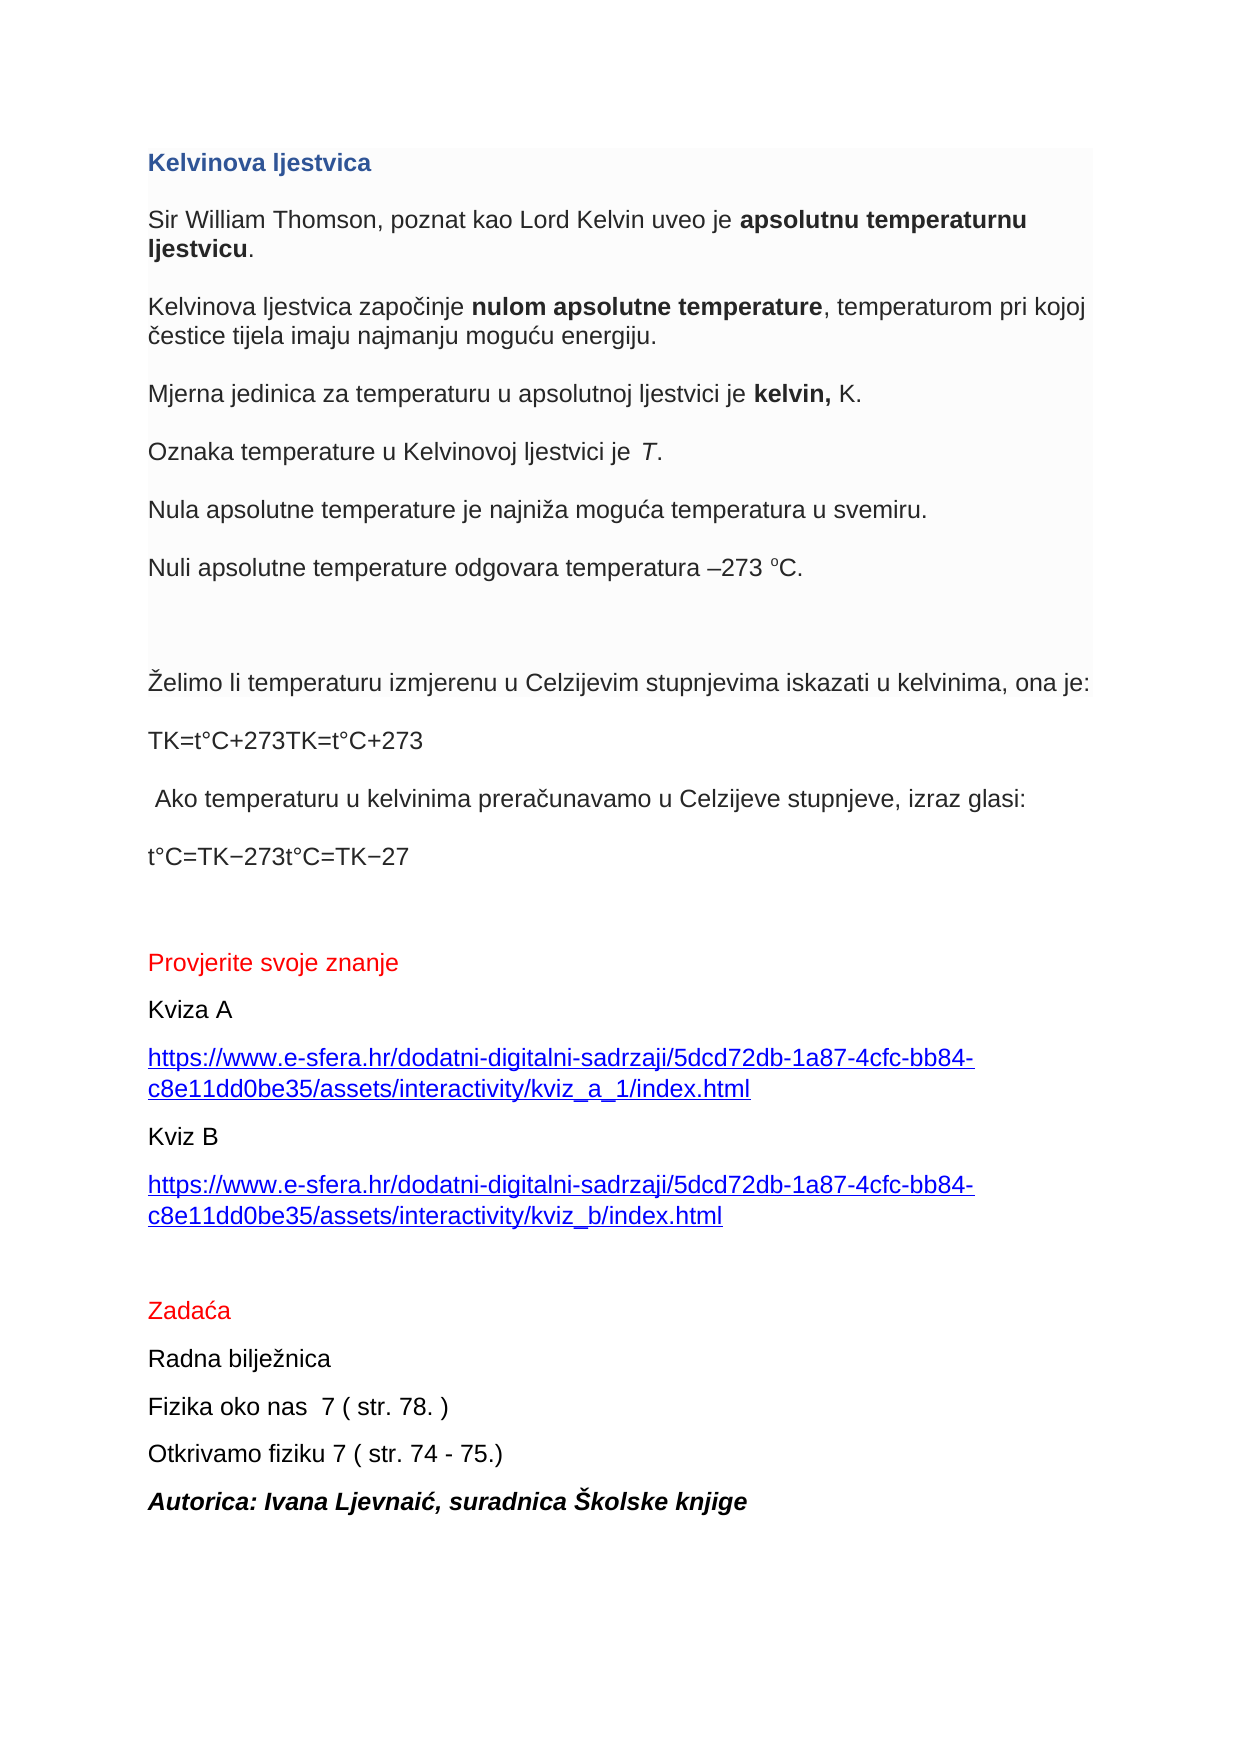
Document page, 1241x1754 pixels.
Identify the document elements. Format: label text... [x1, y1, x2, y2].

text Kelvinova ljestvica započinje nulom apsolutne temperature, temperaturom pri kojoj čestice tijela imaju najmanju moguću energiju. [148, 292, 1093, 350]
text Radna bilježnica [148, 1344, 1093, 1373]
text Fizika oko nas 7 ( str. 78. ) [148, 1392, 1093, 1420]
text Autorica: Ivana Ljevnaić, suradnica Školske knjige [148, 1487, 1093, 1516]
text Želimo li temperaturu izmjerenu u Celzijevim stupnjevima iskazati u kelvinima, ona je: [148, 668, 1093, 697]
text Provjerite svoje znanje [148, 948, 1093, 977]
text Kelvinova ljestvica [148, 148, 1093, 176]
text Sir William Thomson, poznat kao Lord Kelvin uveo je apsolutnu temperaturnu ljestvicu. [148, 206, 1093, 263]
text Kviza A [148, 996, 1093, 1024]
text Nuli apsolutne temperature odgovara temperatura –273 oC. [148, 553, 1093, 581]
text Ako temperaturu u kelvinima preračunavamo u Celzijeve stupnjeve, izraz glasi: [148, 784, 1093, 813]
text https://www.e-sfera.hr/dodatni-digitalni-sadrzaji/5dcd72db-1a87-4cfc-bb84-c8e11dd0be35/assets/interactivity/kviz_b/index.html [148, 1170, 1093, 1229]
text t°C=TK−273t°C=TK−27 [148, 842, 1093, 871]
text Mjerna jedinica za temperaturu u apsolutnoj ljestvici je kelvin, K. [148, 379, 1093, 408]
text Kviz B [148, 1122, 1093, 1151]
text Oznaka temperature u Kelvinovoj ljestvici je T. [148, 437, 1093, 466]
text Nula apsolutne temperature je najniža moguća temperatura u svemiru. [148, 495, 1093, 523]
text Zadaća [148, 1296, 1093, 1325]
text TK=t°C+273TK=t°C+273 [148, 726, 1093, 755]
text https://www.e-sfera.hr/dodatni-digitalni-sadrzaji/5dcd72db-1a87-4cfc-bb84-c8e11dd0be35/assets/interactivity/kviz_a_1/index.html [148, 1043, 1093, 1103]
text Otkrivamo fiziku 7 ( str. 74 - 75.) [148, 1439, 1093, 1468]
